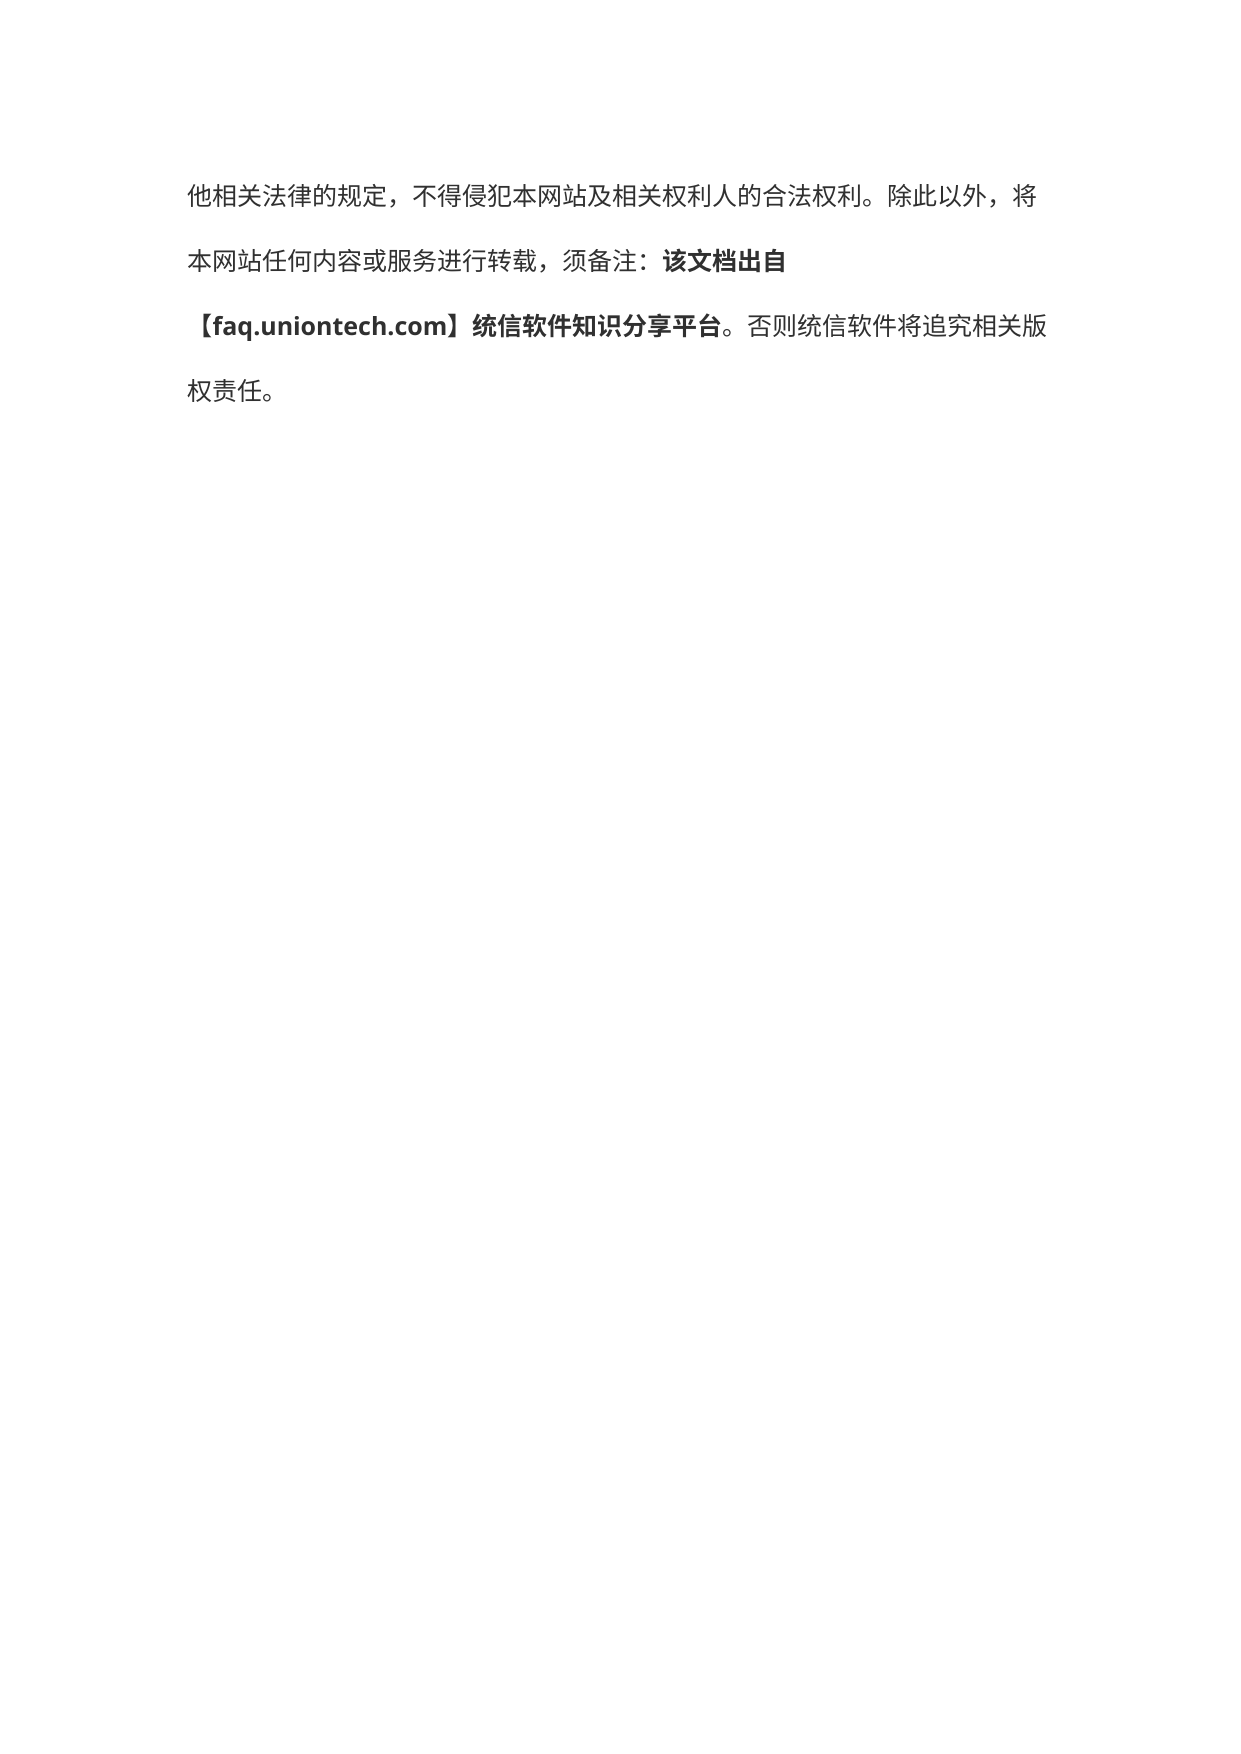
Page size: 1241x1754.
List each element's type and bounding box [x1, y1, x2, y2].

text [187, 162, 1053, 422]
